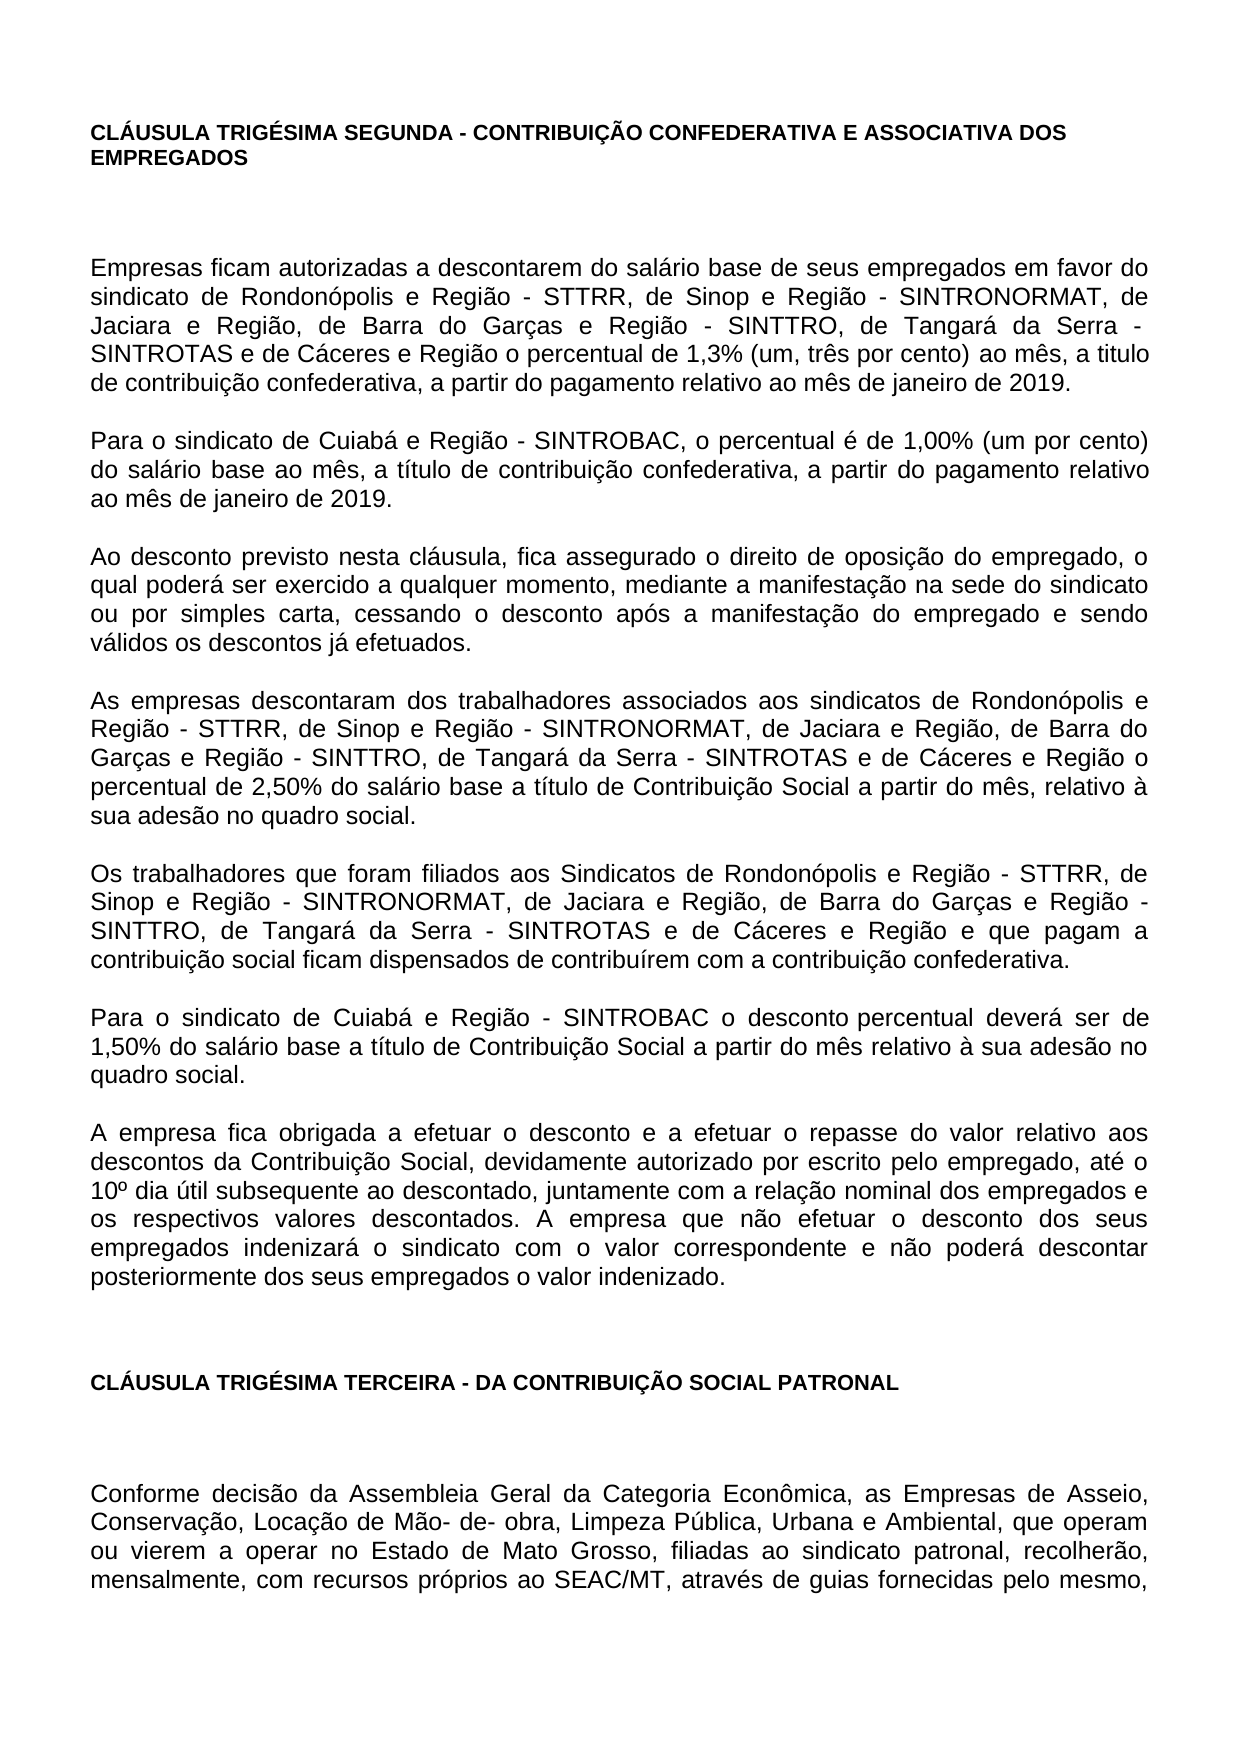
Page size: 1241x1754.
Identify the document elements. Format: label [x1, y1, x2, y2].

table_header [89, 118, 1152, 1595]
